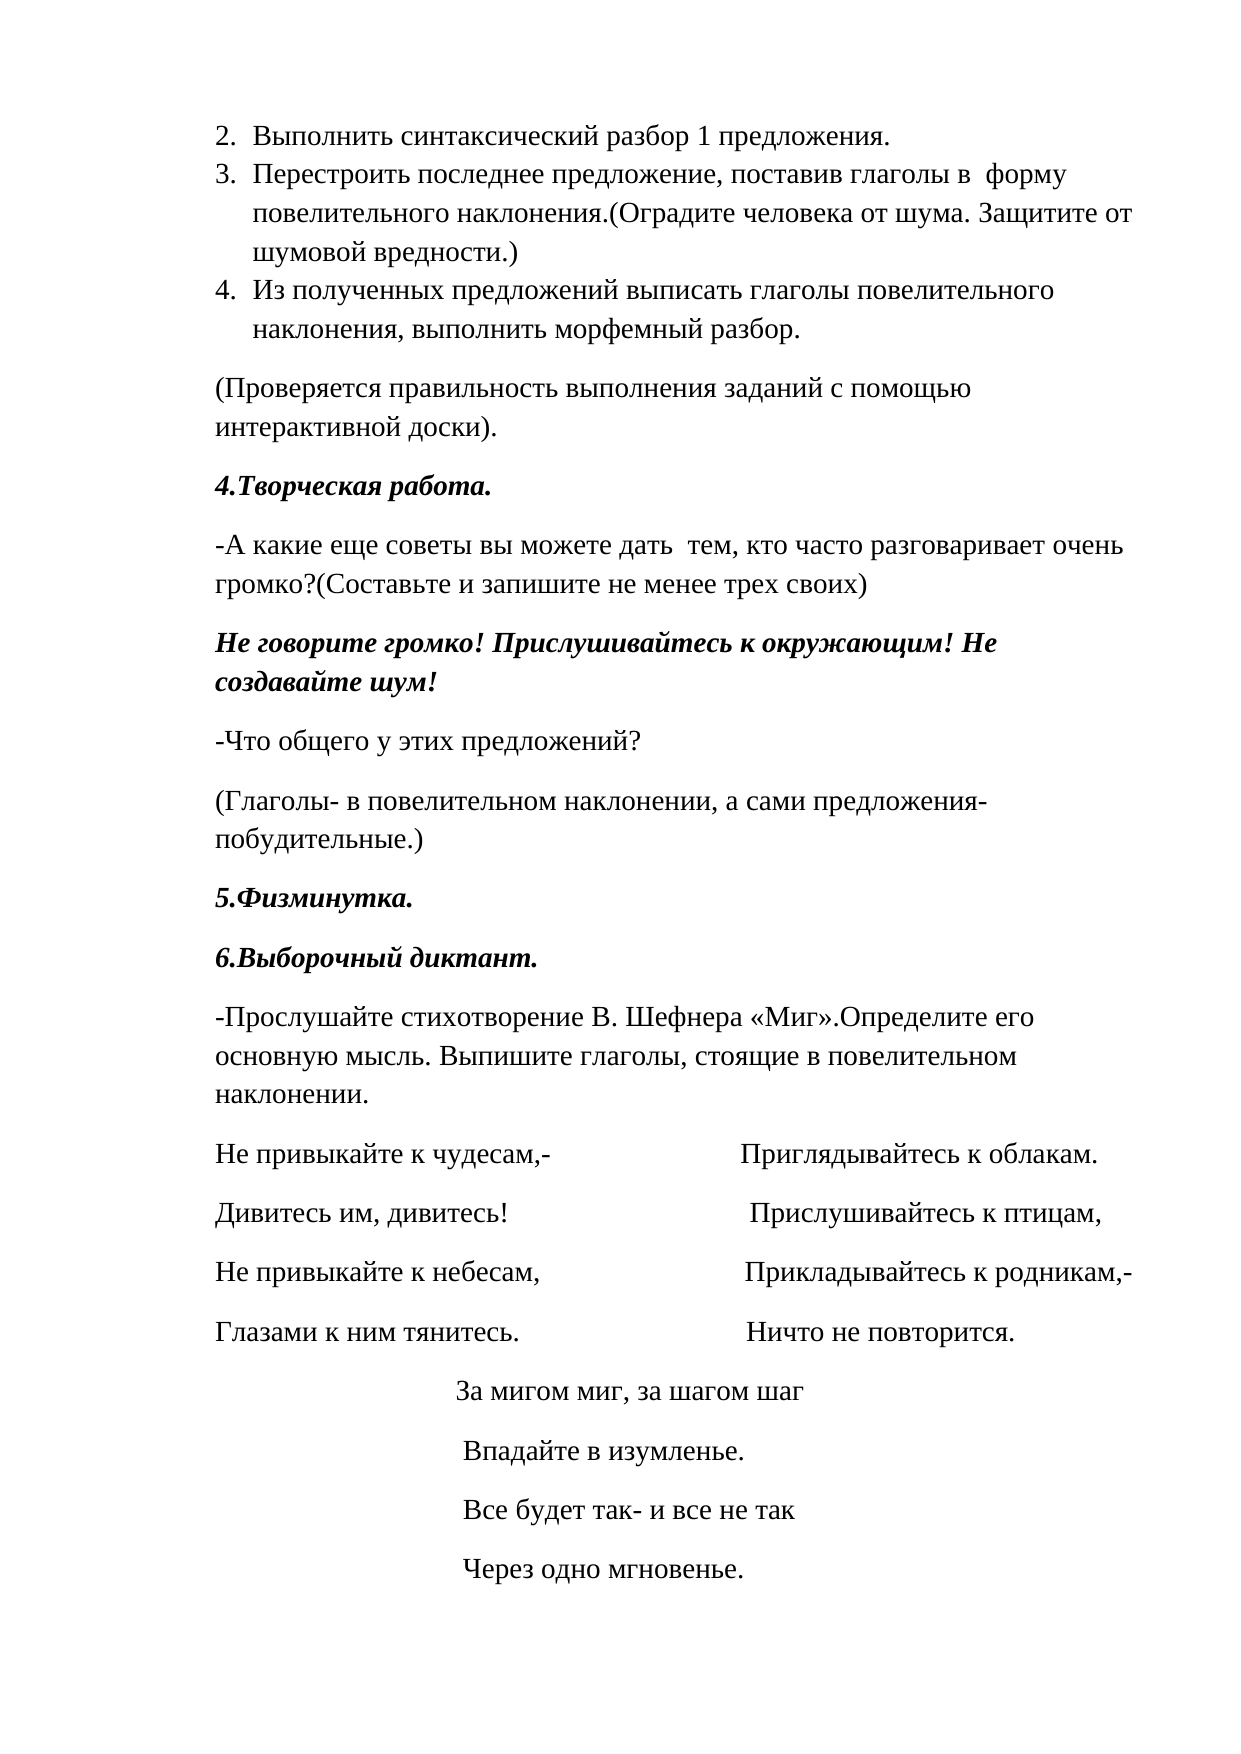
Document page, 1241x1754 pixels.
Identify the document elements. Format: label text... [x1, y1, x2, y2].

text Не привыкайте к небесам, Прикладывайтесь к родникам,- [215, 1254, 1152, 1288]
text Не привыкайте к чудесам,- Приглядывайтесь к облакам. [215, 1136, 1152, 1169]
text -А какие еще советы вы можете дать тем, кто часто разговаривает очень громко?(Составьте и запишите не менее трех своих) [215, 527, 1152, 599]
text Дивитесь им, дивитесь! Прислушивайтесь к птицам, [215, 1195, 1152, 1229]
text -Прослушайте стихотворение В. Шефнера «Миг».Определите его основную мысль. Выпишите глаголы, стоящие в повелительном наклонении. [215, 999, 1152, 1110]
text 4.Творческая работа. [215, 468, 1152, 502]
text 6.Выборочный диктант. [215, 940, 1152, 973]
text (Глаголы- в повелительном наклонении, а сами предложения- побудительные.) [215, 783, 1152, 855]
text Через одно мгновенье. [215, 1551, 1152, 1585]
text (Проверяется правильность выполнения заданий с помощью интерактивной доски). [215, 370, 1152, 442]
text За мигом миг, за шагом шаг [215, 1373, 1152, 1407]
text Глазами к ним тянитесь. Ничто не повторится. [215, 1314, 1152, 1347]
text Не говорите громко! Прислушивайтесь к окружающим! Не создавайте шум! [215, 625, 1152, 697]
text Впадайте в изумленье. [215, 1433, 1152, 1466]
list Выполнить синтаксический разбор 1 предложения. [215, 118, 1152, 152]
list Перестроить последнее предложение, поставив глаголы в форму повелительного наклонения.(Оградите человека от шума. Защитите от шумовой вредности.) [215, 157, 1152, 267]
list Из полученных предложений выписать глаголы повелительного наклонения, выполнить морфемный разбор. [215, 272, 1152, 344]
text 5.Физминутка. [215, 881, 1152, 914]
text -Что общего у этих предложений? [215, 723, 1152, 757]
text Все будет так- и все не так [215, 1492, 1152, 1526]
